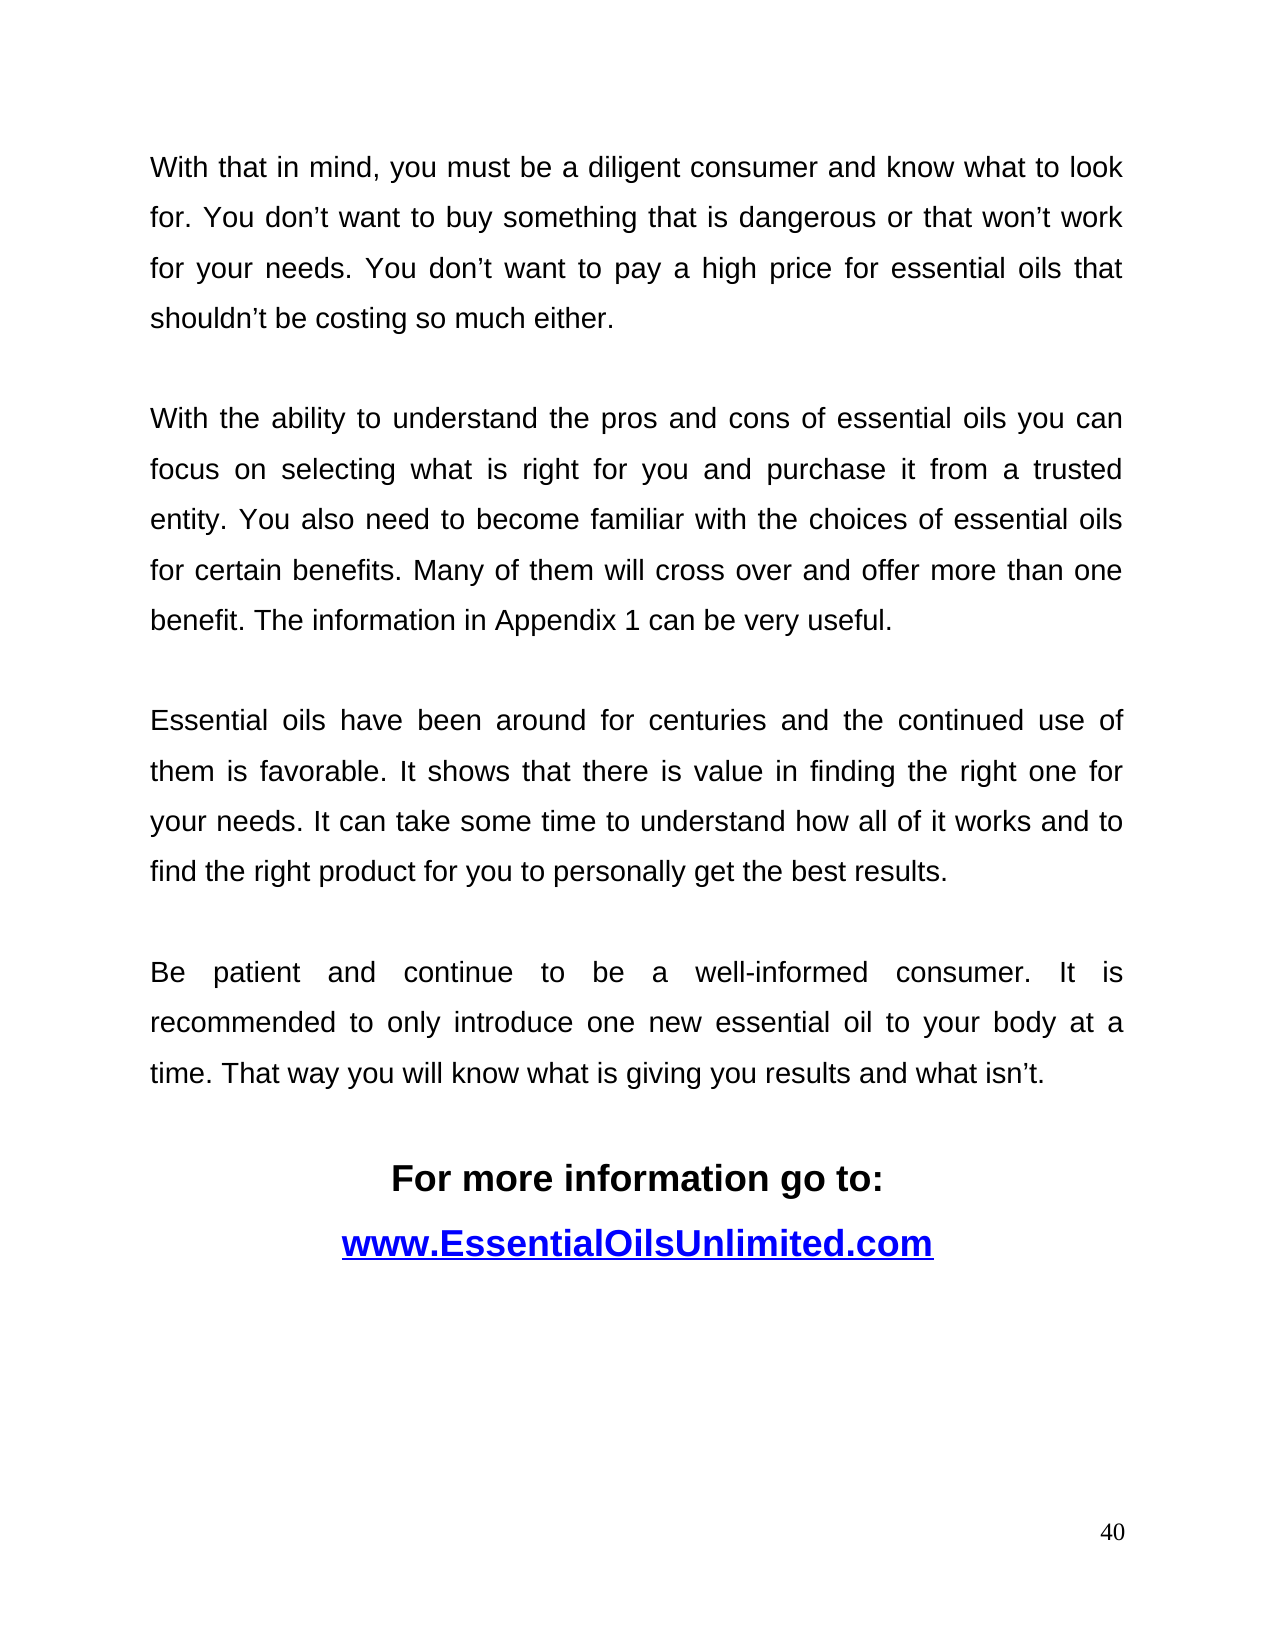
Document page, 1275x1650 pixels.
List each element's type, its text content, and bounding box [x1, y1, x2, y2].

text Be patient and continue to be a well-informed consumer. It is recommended to only introduce one new essential oil to your body at a time. That way you will know what is giving you results and what isn’t. [150, 955, 1125, 1089]
text With the ability to understand the pros and cons of essential oils you can focus on selecting what is right for you and purchase it from a trusted entity. You also need to become familiar with the choices of essential oils for certain benefits. Many of them will cross over and offer more than one benefit. The information in Appendix 1 can be very useful. [150, 402, 1125, 636]
text www.EssentialOilsUnlimited.com [150, 1221, 1125, 1264]
text For more information go to: [150, 1156, 1125, 1199]
text With that in mind, you must be a diligent consumer and know what to look for. You don’t want to buy something that is dangerous or that won’t work for your needs. You don’t want to pay a high price for essential oils that shouldn’t be costing so much either. [150, 150, 1125, 334]
text Essential oils have been around for centuries and the continued use of them is favorable. It shows that there is value in finding the right one for your needs. It can take some time to understand how all of it works and to find the right product for you to personally get the best results. [150, 703, 1125, 888]
